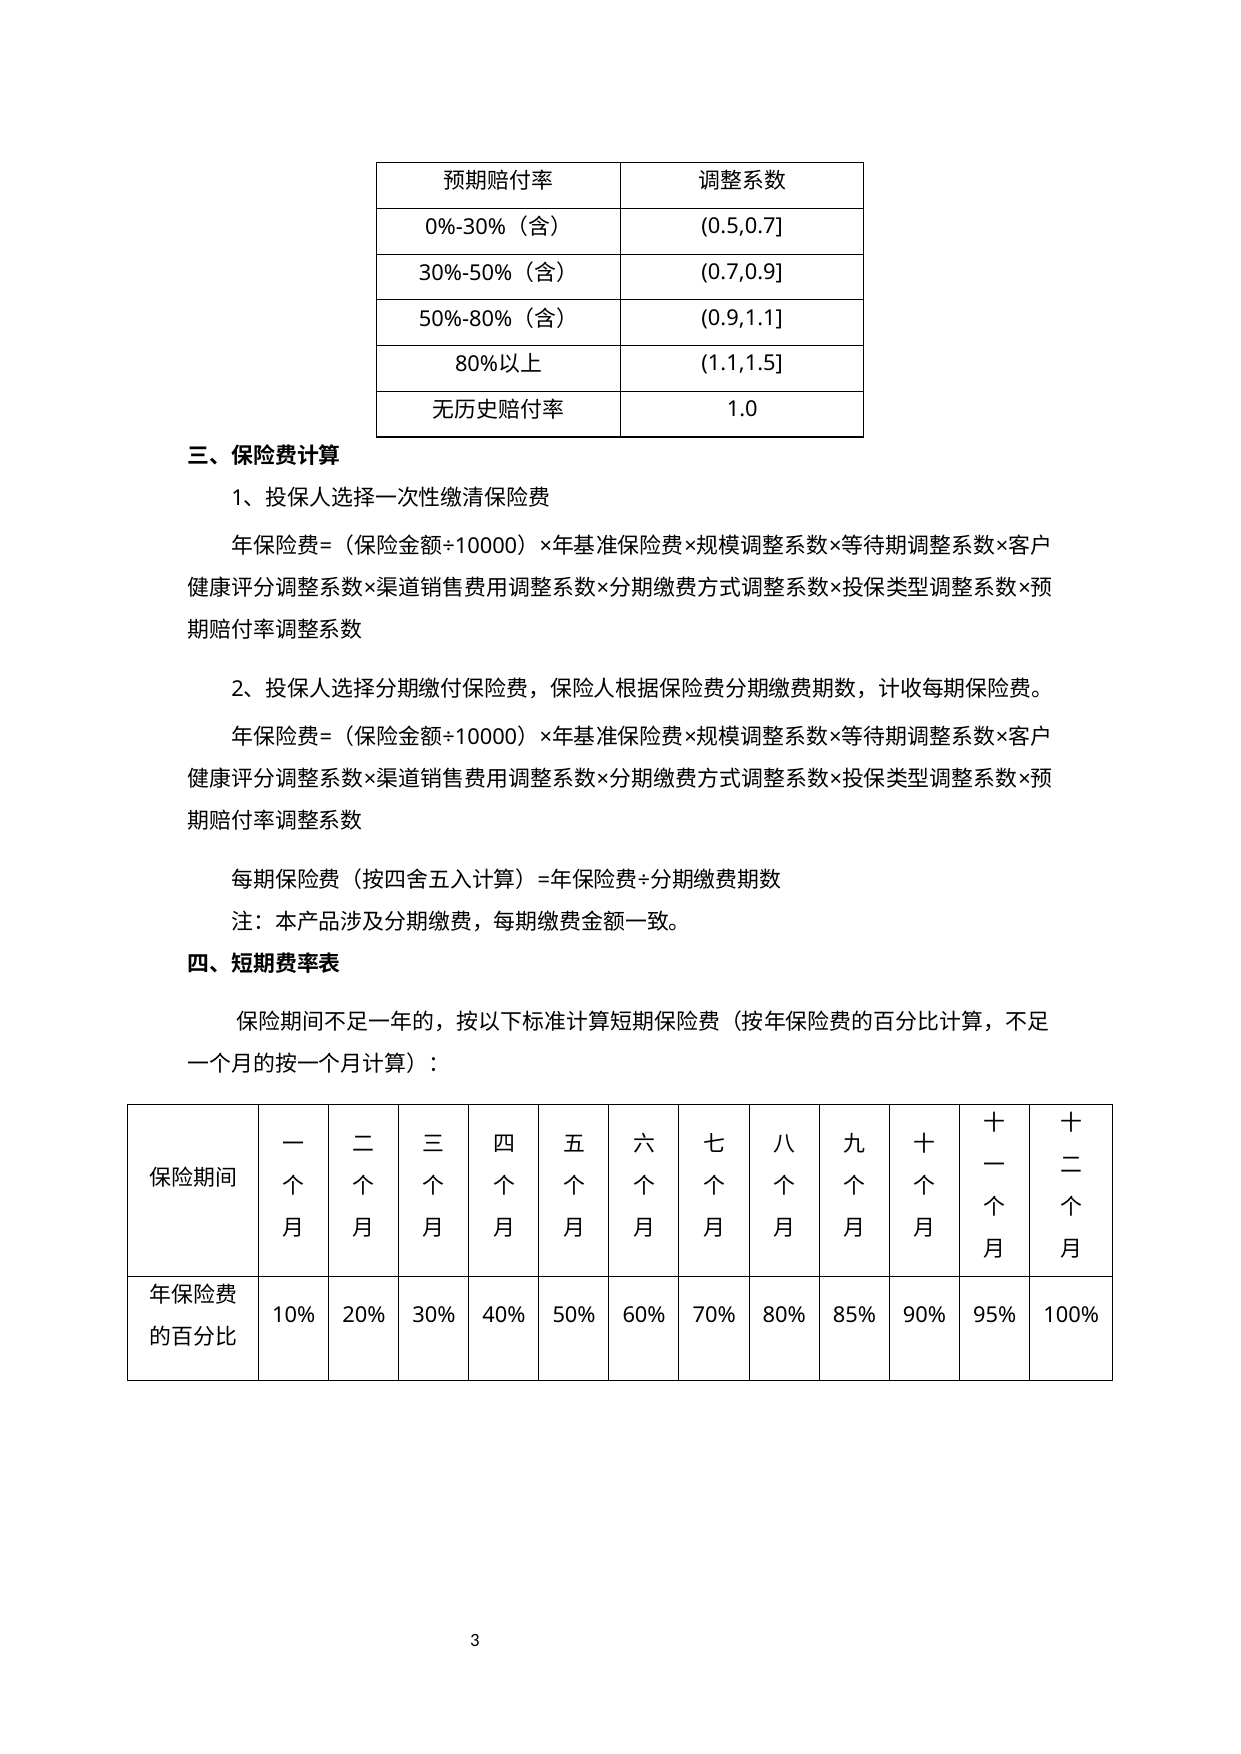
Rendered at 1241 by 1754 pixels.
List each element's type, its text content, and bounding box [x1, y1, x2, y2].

table_cell 70% [679, 1277, 749, 1380]
table_cell 90% [890, 1277, 959, 1380]
table_cell 80%以上 [377, 346, 620, 391]
table_cell 30% [399, 1277, 468, 1380]
text 保险期间不足一年的，按以下标准计算短期保险费（按年保险费的百分比计算，不足一个月的按一个月计算）： [187, 1003, 1053, 1078]
table_cell (0.7,0.9] [621, 255, 863, 299]
table_header 一 个 月 [259, 1105, 328, 1276]
text 注：本产品涉及分期缴费，每期缴费金额一致。 [187, 903, 1053, 936]
table_cell 20% [329, 1277, 398, 1380]
table_cell 年保险费的百分比 [128, 1277, 258, 1380]
table_cell 50%-80%（含） [377, 300, 620, 345]
table_cell 30%-50%（含） [377, 255, 620, 299]
table_cell 10% [259, 1277, 328, 1380]
table_header 六 个 月 [609, 1105, 678, 1276]
text 1、投保人选择一次性缴清保险费 [187, 479, 1053, 512]
text 2、投保人选择分期缴付保险费，保险人根据保险费分期缴费期数，计收每期保险费。 [187, 670, 1053, 703]
table_header 七 个 月 [679, 1105, 749, 1276]
table_cell 无历史赔付率 [377, 392, 620, 436]
table_header 调整系数 [621, 163, 863, 208]
table_header 九 个 月 [820, 1105, 889, 1276]
table_cell 50% [539, 1277, 608, 1380]
table_header 十 二 个 月 [1030, 1105, 1112, 1276]
table_header 保险期间 [128, 1105, 258, 1276]
text 年保险费=（保险金额÷10000）×年基准保险费×规模调整系数×等待期调整系数×客户健康评分调整系数×渠道销售费用调整系数×分期缴费方式调整系数×投保类型调整系数×预期赔付率调整系数 [187, 528, 1053, 644]
table_cell 0%-30%（含） [377, 209, 620, 253]
text 三、保险费计算 [187, 437, 1053, 470]
table_cell 100% [1030, 1277, 1112, 1380]
table_cell (0.9,1.1] [621, 300, 863, 345]
table_header 八 个 月 [750, 1105, 819, 1276]
table_header 二 个 月 [329, 1105, 398, 1276]
table_header 五 个 月 [539, 1105, 608, 1276]
table_cell 80% [750, 1277, 819, 1380]
text 四、短期费率表 [187, 945, 1053, 978]
table_header 十 个 月 [890, 1105, 959, 1276]
table_header 四 个 月 [469, 1105, 538, 1276]
table_cell (1.1,1.5] [621, 346, 863, 391]
table_cell 95% [960, 1277, 1029, 1380]
text 年保险费=（保险金额÷10000）×年基准保险费×规模调整系数×等待期调整系数×客户健康评分调整系数×渠道销售费用调整系数×分期缴费方式调整系数×投保类型调整系数×预期赔付率调整系数 [187, 719, 1053, 836]
table_cell 85% [820, 1277, 889, 1380]
table_header 三 个 月 [399, 1105, 468, 1276]
text 每期保险费（按四舍五入计算）=年保险费÷分期缴费期数 [187, 861, 1053, 894]
table_header 十 一 个 月 [960, 1105, 1029, 1276]
table_cell 1.0 [621, 392, 863, 436]
table_cell 60% [609, 1277, 678, 1380]
table_header 预期赔付率 [377, 163, 620, 208]
table_cell (0.5,0.7] [621, 209, 863, 253]
table_cell 40% [469, 1277, 538, 1380]
